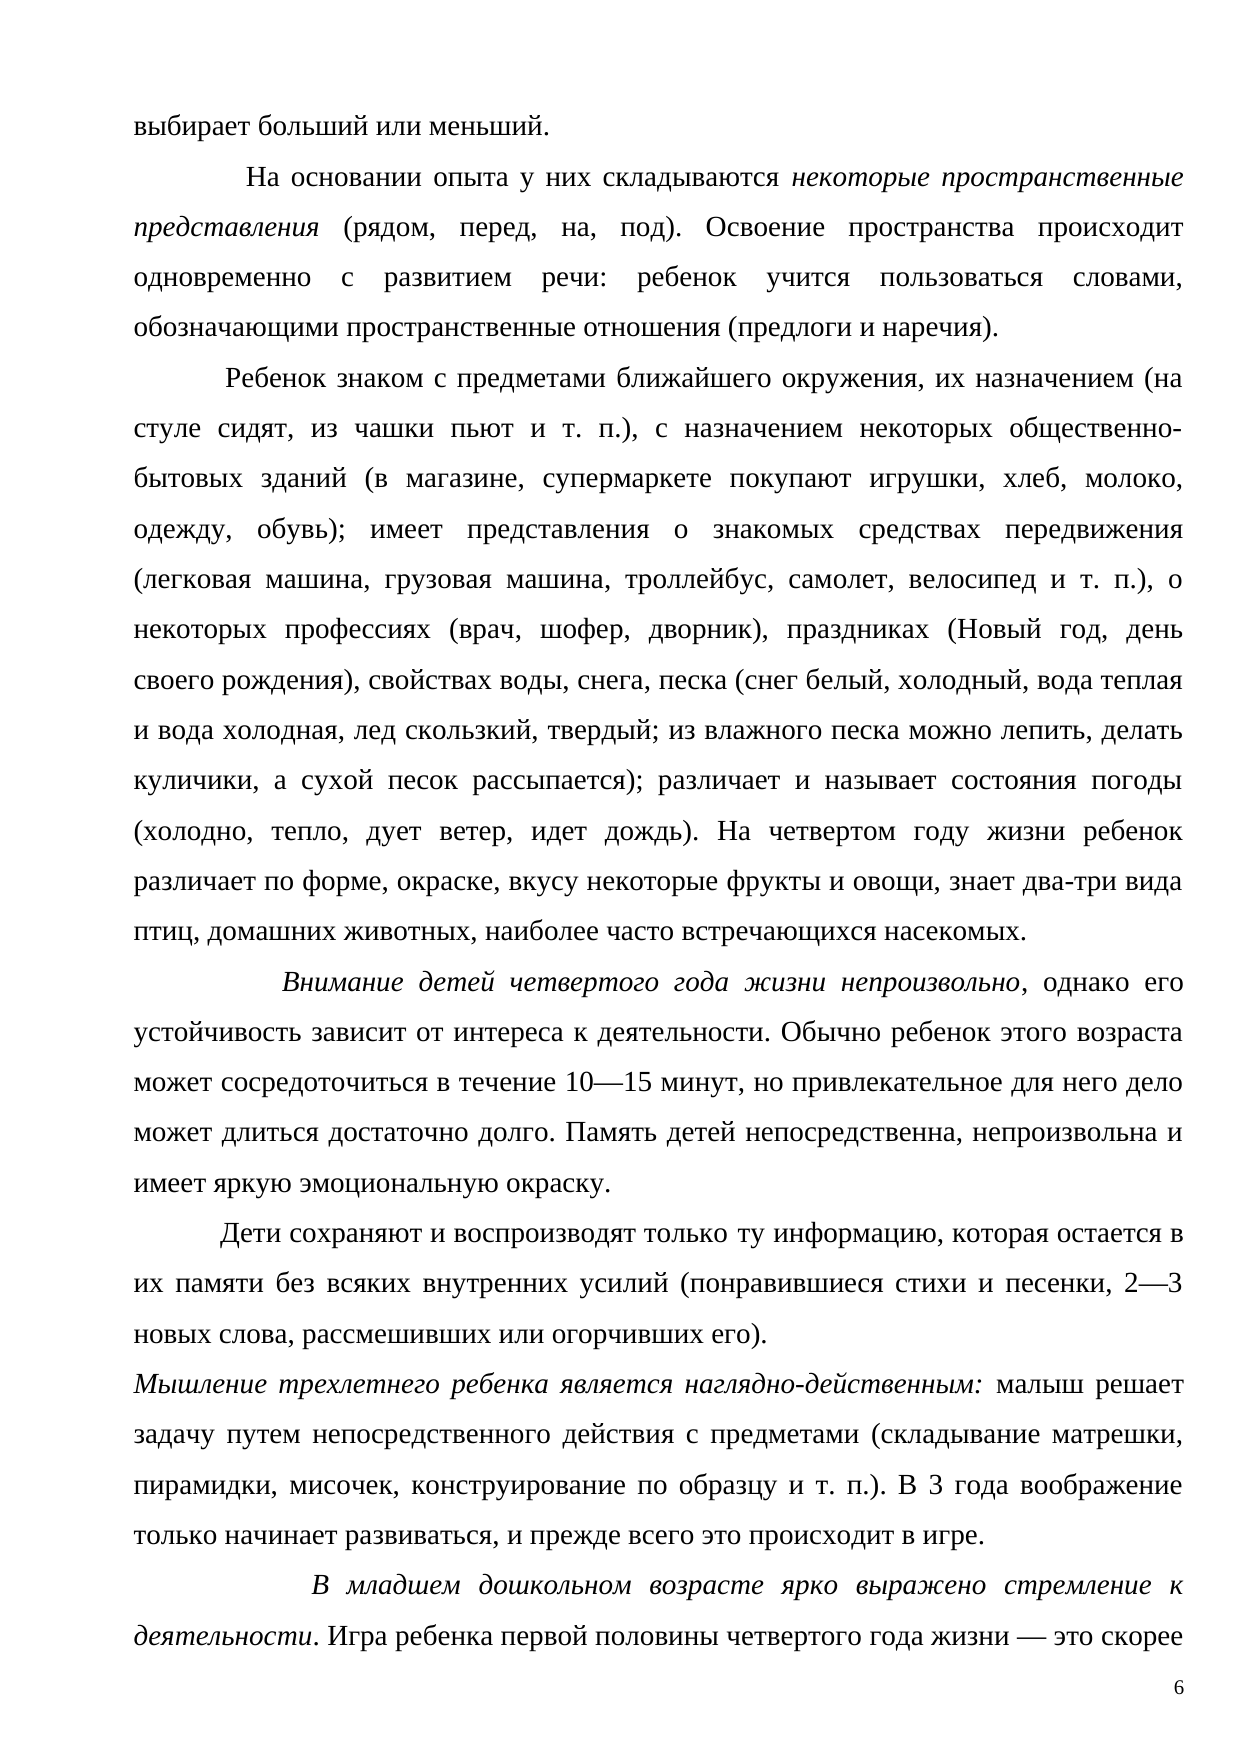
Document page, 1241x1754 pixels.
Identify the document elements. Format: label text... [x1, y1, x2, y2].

text Дети сохраняют и воспроизводят только ту информацию, которая остается в их памяти без всяких внутренних усилий (понравившиеся стихи и песенки, 2—3 новых слова, рассмешивших или огорчивших его). [133, 1215, 1184, 1349]
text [133, 108, 1184, 142]
text Мышление трехлетнего ребенка является наглядно-действенным: малыш решает задачу путем непосредственного действия с предметами (складывание матрешки, пирамидки, мисочек, конструирование по образцу и т. п.). В 3 года воображение только начинает развиваться, и прежде всего это происходит в игре. [133, 1366, 1184, 1551]
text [133, 1567, 1184, 1651]
text Ребенок знаком с предметами ближайшего окружения, их назначением (на стуле сидят, из чашки пьют и т. п.), с назначением некоторых общественно- бытовых зданий (в магазине, супермаркете покупают игрушки, хлеб, молоко, одежду, обувь); имеет представления о знакомых средствах передвижения (легковая машина, грузовая машина, троллейбус, самолет, велосипед и т. п.), о некоторых профессиях (врач, шофер, дворник), праздниках (Новый год, день своего рождения), свойствах воды, снега, песка (снег белый, холодный, вода теплая и вода холодная, лед скользкий, твердый; из влажного песка можно лепить, делать куличики, а сухой песок рассыпается); различает и называет состояния погоды (холодно, тепло, дует ветер, идет дождь). На четвертом году жизни ребенок различает по форме, окраске, вкусу некоторые фрукты и овощи, знает два-три вида птиц, домашних животных, наиболее часто встречающихся насекомых. [133, 360, 1184, 947]
text Внимание детей четвертого года жизни непроизвольно, однако его устойчивость зависит от интереса к деятельности. Обычно ребенок этого возраста может сосредоточиться в течение 10—15 минут, но привлекательное для него дело может длиться достаточно долго. Память детей непосредственна, непроизвольна и имеет яркую эмоциональную окраску. [133, 964, 1184, 1198]
text На основании опыта у них складываются некоторые пространственные представления (рядом, перед, на, под). Освоение пространства происходит одновременно с развитием речи: ребенок учится пользоваться словами, обозначающими пространственные отношения (предлоги и наречия). [133, 159, 1184, 343]
